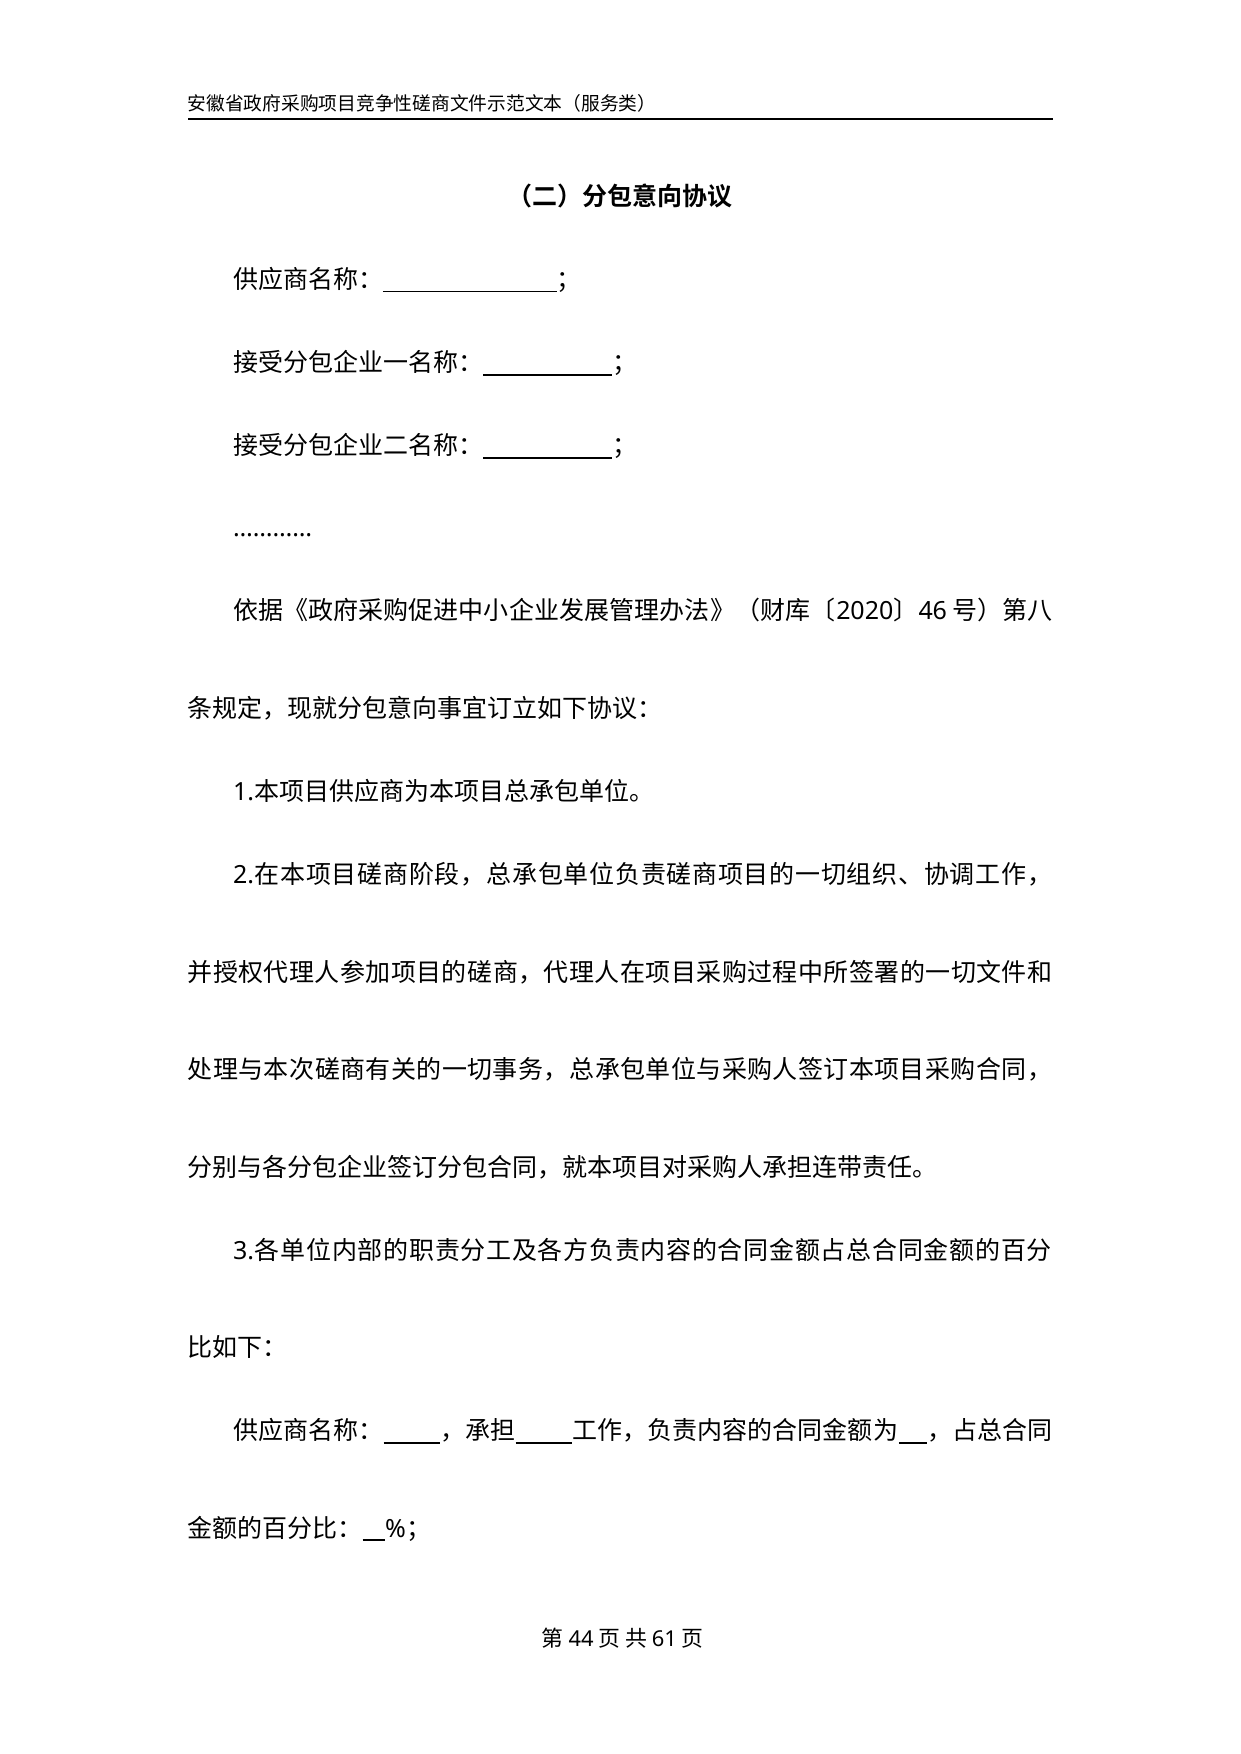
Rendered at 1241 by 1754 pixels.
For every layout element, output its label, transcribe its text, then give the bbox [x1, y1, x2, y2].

text 3.各单位内部的职责分工及各方负责内容的合同金额占总合同金额的百分比如下： [187, 1216, 1053, 1378]
text 接受分包企业一名称： ； [187, 328, 1053, 393]
text 依据《政府采购促进中小企业发展管理办法》（财库〔2020〕46号）第八条规定，现就分包意向事宜订立如下协议： [187, 576, 1053, 739]
text 2.在本项目磋商阶段，总承包单位负责磋商项目的一切组织、协调工作，并授权代理人参加项目的磋商，代理人在项目采购过程中所签署的一切文件和处理与本次磋商有关的一切事务，总承包单位与采购人签订本项目采购合同，分别与各分包企业签订分包合同，就本项目对采购人承担连带责任。 [187, 840, 1053, 1198]
text ………… [187, 494, 1053, 559]
text 1.本项目供应商为本项目总承包单位。 [187, 757, 1053, 822]
text 供应商名称： ，承担 工作，负责内容的合同金额为 ，占总合同金额的百分比： %； [187, 1396, 1053, 1559]
text （二）分包意向协议 [187, 162, 1053, 227]
text 供应商名称： ； [187, 245, 1053, 310]
text 接受分包企业二名称： ； [187, 411, 1053, 476]
